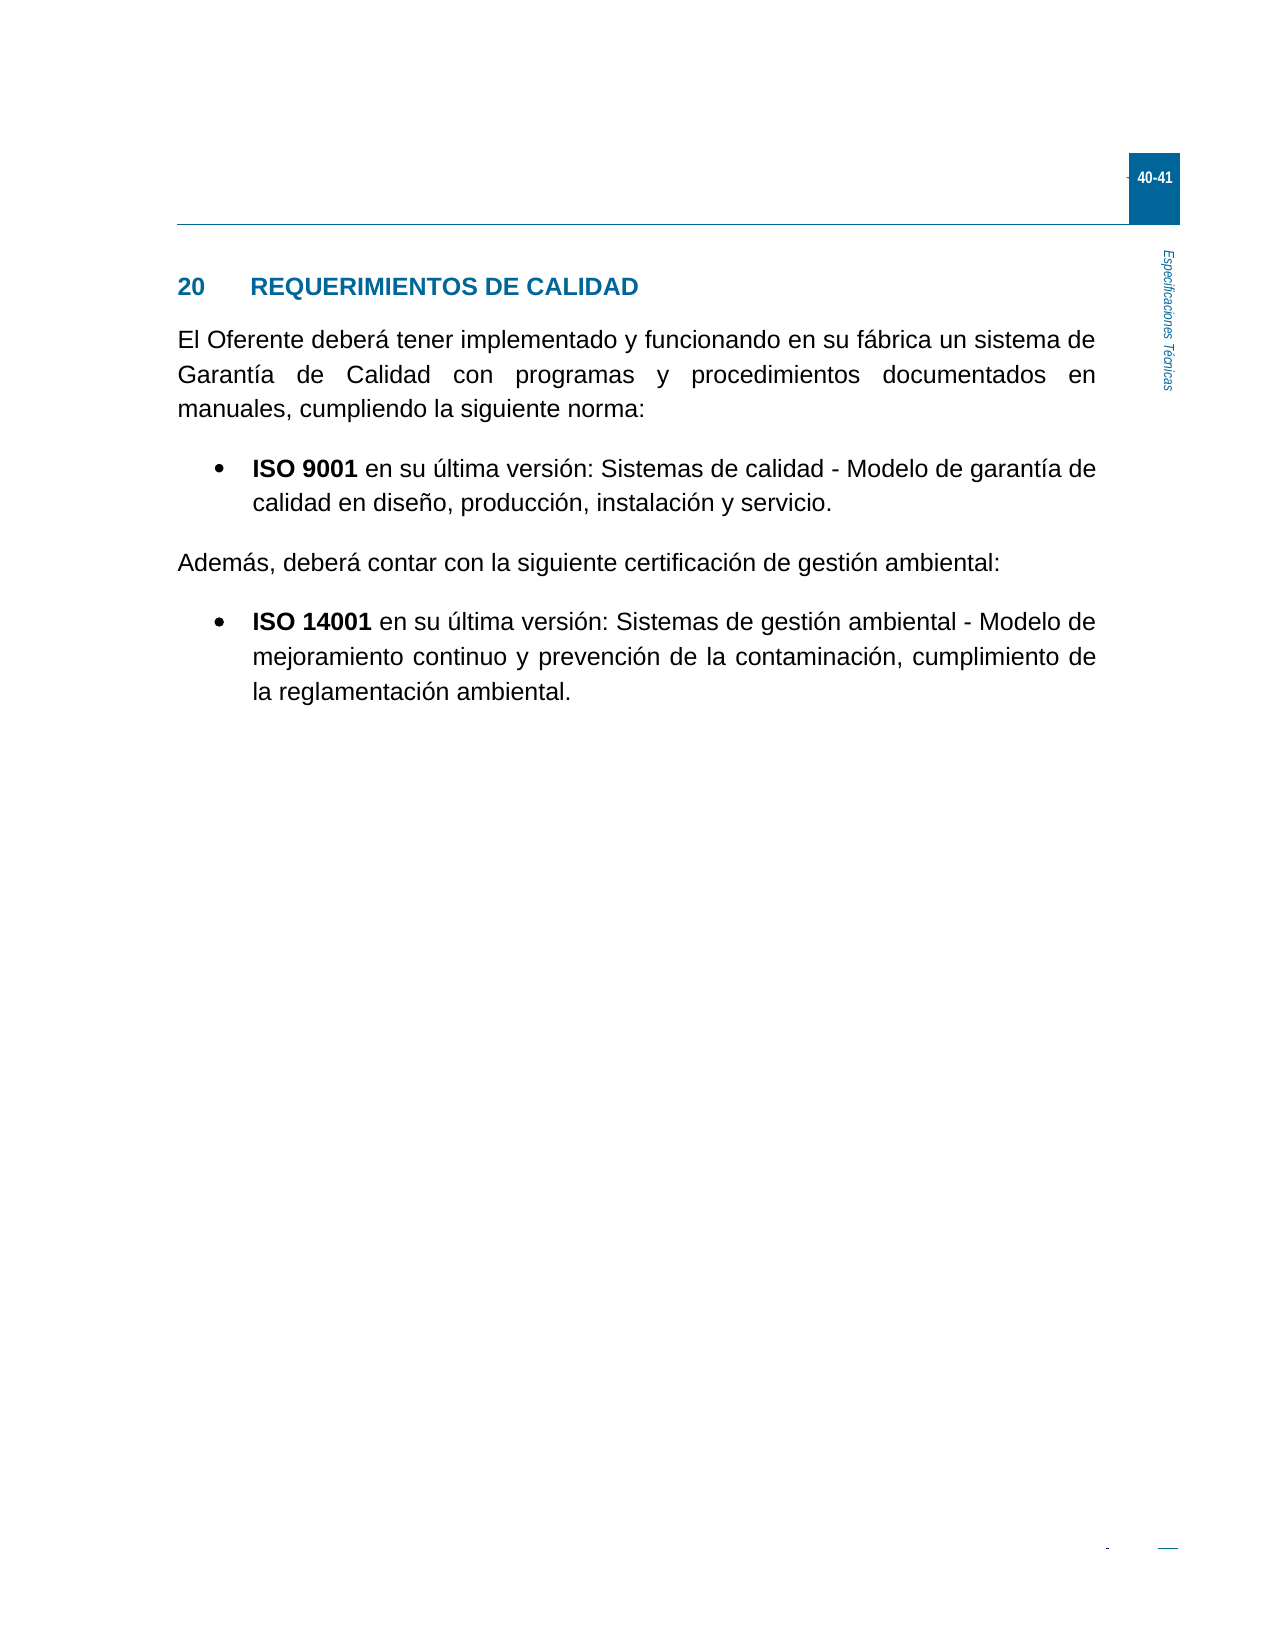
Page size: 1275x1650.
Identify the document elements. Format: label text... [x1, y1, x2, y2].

picture [1164, 372, 1172, 378]
picture [1164, 258, 1172, 264]
list ISO 14001 en su última versión: Sistemas de gestión ambiental - Modelo de mejoramiento continuo y prevención de la contaminación, cumplimiento de la reglamentación ambiental. [215, 607, 1098, 705]
picture [1164, 271, 1172, 283]
picture [1164, 385, 1172, 391]
picture [1164, 350, 1172, 356]
list ISO 9001 en su última versión: Sistemas de calidad - Modelo de garantía de calidad en diseño, producción, instalación y servicio. [215, 454, 1098, 517]
text Además, deberá contar con la siguiente certificación de gestión ambiental: [177, 548, 1098, 577]
text El Oferente deberá tener implementado y funcionando en su fábrica un sistema de Garantía de Calidad con programas y procedimientos documentados en manuales, cumpliendo la siguiente norma: [177, 325, 1098, 423]
picture [1164, 305, 1172, 311]
picture [1164, 333, 1172, 339]
picture [1164, 357, 1172, 366]
picture [1164, 292, 1172, 298]
picture [1164, 327, 1172, 333]
subtitle REQUERIMIENTOS DE CALIDAD [177, 272, 1098, 300]
picture [1164, 264, 1172, 270]
